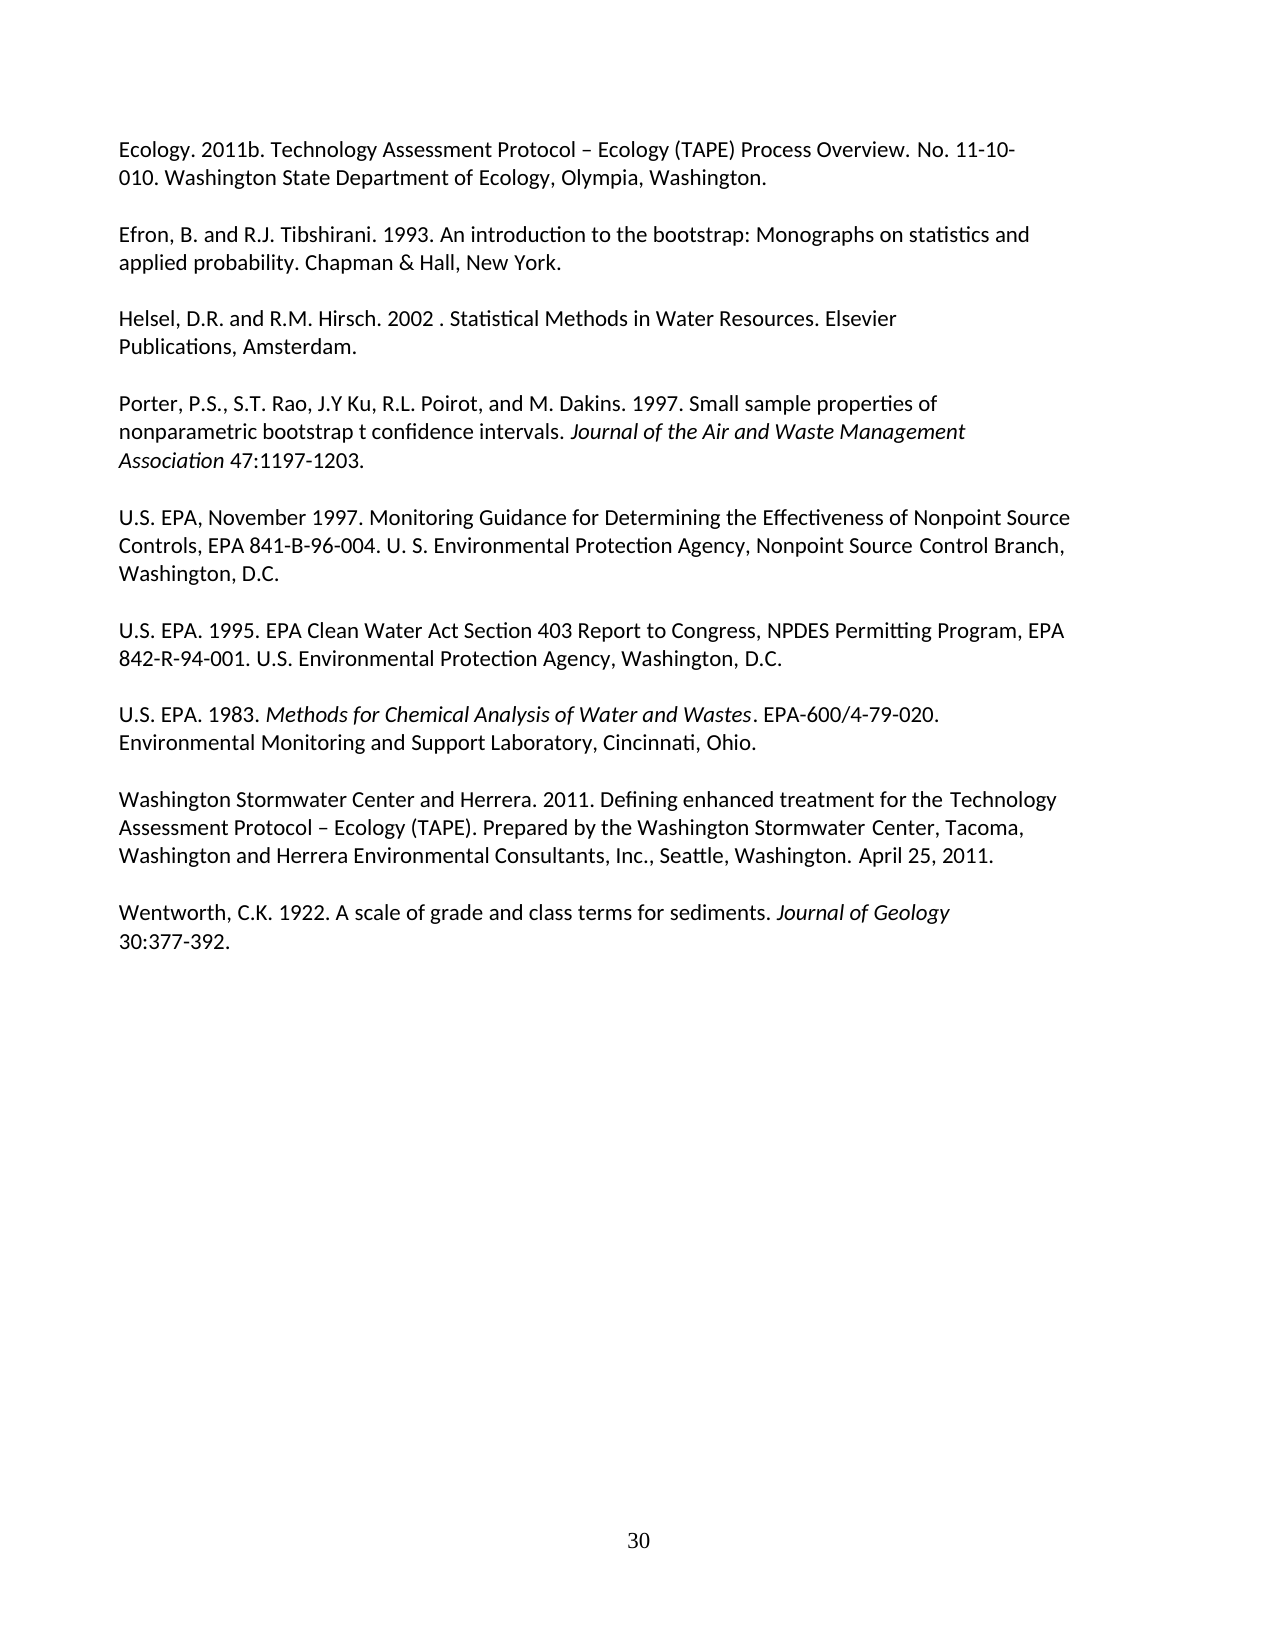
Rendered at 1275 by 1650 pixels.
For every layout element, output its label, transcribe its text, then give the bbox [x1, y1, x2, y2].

text Wentworth, C.K. 1922. A scale of grade and class terms for sediments. Journal of Geology [119, 898, 1158, 926]
text Efron, B. and R.J. Tibshirani. 1993. An introduction to the bootstrap: Monographs on statistics and applied probability. Chapman & Hall, New York. [119, 220, 1098, 276]
text 30:377-392. [119, 927, 1158, 955]
text Porter, P.S., S.T. Rao, J.Y Ku, R.L. Poirot, and M. Dakins. 1997. Small sample properties of nonparametric bootstrap t confidence intervals. Journal of the Air and Waste Management Association 47:1197-1203. [119, 389, 1078, 474]
text U.S. EPA, November 1997. Monitoring Guidance for Determining the Effectiveness of Nonpoint Source Controls, EPA 841-B-96-004. U. S. Environmental Protection Agency, Nonpoint Source Control Branch, Washington, D.C. [119, 503, 1158, 587]
text Ecology. 2011b. Technology Assessment Protocol – Ecology (TAPE) Process Overview. No. 11-10-010. Washington State Department of Ecology, Olympia, Washington. [119, 135, 1045, 191]
text Helsel, D.R. and R.M. Hirsch. 2002 . Statistical Methods in Water Resources. Elsevier Publications, Amsterdam. [119, 304, 1018, 361]
text Washington Stormwater Center and Herrera. 2011. Defining enhanced treatment for the Technology Assessment Protocol – Ecology (TAPE). Prepared by the Washington Stormwater Center, Tacoma, Washington and Herrera Environmental Consultants, Inc., Seattle, Washington. April 25, 2011. [119, 785, 1120, 869]
text U.S. EPA. 1995. EPA Clean Water Act Section 403 Report to Congress, NPDES Permitting Program, EPA 842-R-94-001. U.S. Environmental Protection Agency, Washington, D.C. [119, 616, 1100, 672]
text U.S. EPA. 1983. Methods for Chemical Analysis of Water and Wastes. EPA-600/4-79-020. Environmental Monitoring and Support Laboratory, Cincinnati, Ohio. [119, 701, 1064, 757]
